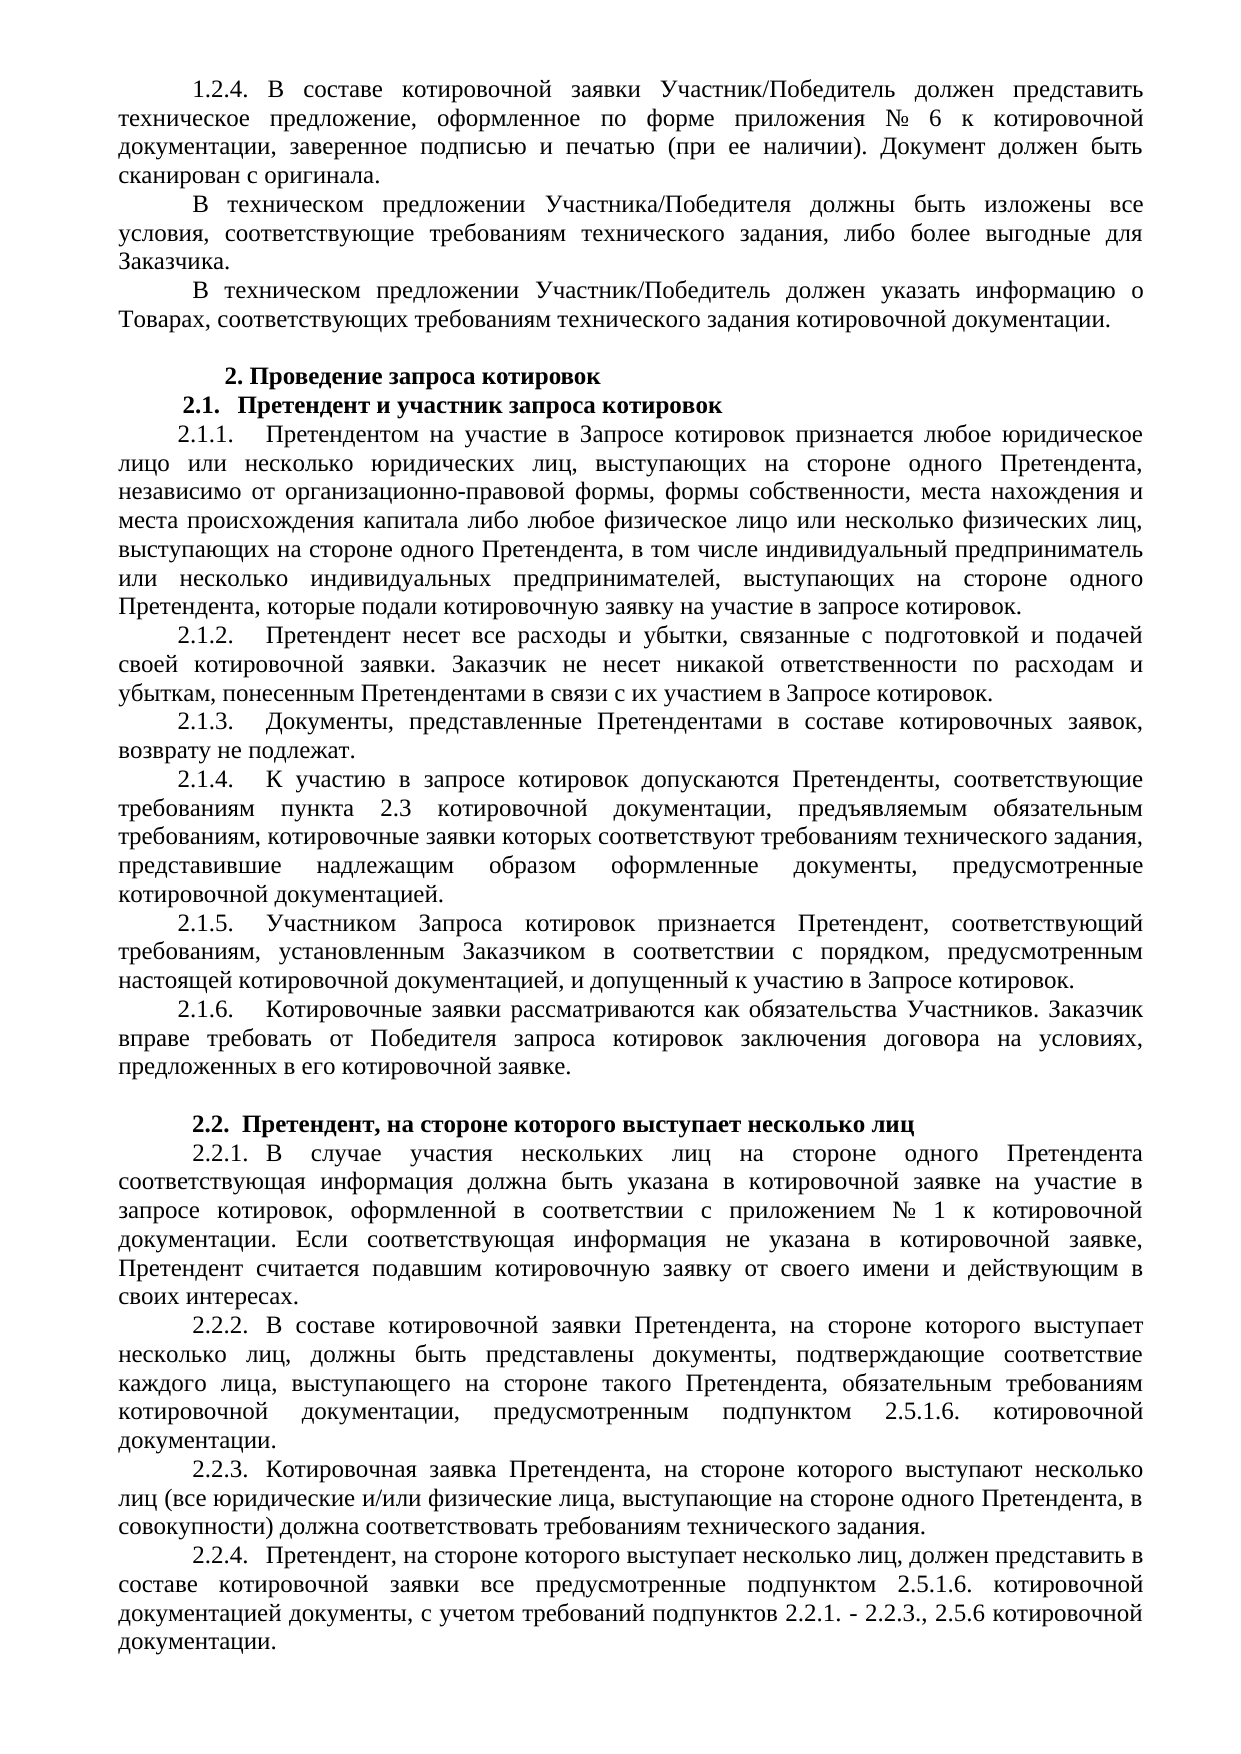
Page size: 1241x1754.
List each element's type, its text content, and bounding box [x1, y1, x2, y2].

list Претендент, на стороне которого выступает несколько лиц, должен представить в составе котировочной заявки все предусмотренные подпунктом 2.5.1.6. котировочной документацией документы, с учетом требований подпунктов 2.2.1. - 2.2.3., 2.5.6 котировочной документации. [118, 1540, 1144, 1655]
subtitle Претендент и участник запроса котировок [182, 390, 1144, 419]
list Документы, представленные Претендентами в составе котировочных заявок, возврату не подлежат. [118, 706, 1144, 764]
subtitle 2. Проведение запроса котировок [118, 361, 1144, 390]
list В случае участия нескольких лиц на стороне одного Претендента соответствующая информация должна быть указана в котировочной заявке на участие в запросе котировок, оформленной в соответствии с приложением № 1 к котировочной документации. Если соответствующая информация не указана в котировочной заявке, Претендент считается подавшим котировочную заявку от своего имени и действующим в своих интересах. [118, 1138, 1144, 1310]
list Претендентом на участие в Запросе котировок признается любое юридическое лицо или несколько юридических лиц, выступающих на стороне одного Претендента, независимо от организационно-правовой формы, формы собственности, места нахождения и места происхождения капитала либо любое физическое лицо или несколько физических лиц, выступающих на стороне одного Претендента, в том числе индивидуальный предприниматель или несколько индивидуальных предпринимателей, выступающих на стороне одного Претендента, которые подали котировочную заявку на участие в запросе котировок. [118, 419, 1144, 620]
list Участником Запроса котировок признается Претендент, соответствующий требованиям, установленным Заказчиком в соответствии с порядком, предусмотренным настоящей котировочной документацией, и допущенный к участию в Запросе котировок. [118, 908, 1144, 994]
subtitle 2.2. Претендент, на стороне которого выступает несколько лиц [118, 1109, 1144, 1138]
list В составе котировочной заявки Претендента, на стороне которого выступает несколько лиц, должны быть представлены документы, подтверждающие соответствие каждого лица, выступающего на стороне такого Претендента, обязательным требованиям котировочной документации, предусмотренным подпунктом 2.5.1.6. котировочной документации. [118, 1310, 1144, 1454]
list К участию в запросе котировок допускаются Претенденты, соответствующие требованиям пункта 2.3 котировочной документации, предъявляемым обязательным требованиям, котировочные заявки которых соответствуют требованиям технического задания, представившие надлежащим образом оформленные документы, предусмотренные котировочной документацией. [118, 764, 1144, 908]
text В техническом предложении Участника/Победителя должны быть изложены все условия, соответствующие требованиям технического задания, либо более выгодные для Заказчика. [118, 189, 1144, 275]
list Котировочная заявка Претендента, на стороне которого выступают несколько лиц (все юридические и/или физические лица, выступающие на стороне одного Претендента, в совокупности) должна соответствовать требованиям технического задания. [118, 1454, 1144, 1540]
text В техническом предложении Участник/Победитель должен указать информацию о Товарах, соответствующих требованиям технического задания котировочной документации. [118, 275, 1144, 333]
list Претендент несет все расходы и убытки, связанные с подготовкой и подачей своей котировочной заявки. Заказчик не несет никакой ответственности по расходам и убыткам, понесенным Претендентами в связи с их участием в Запросе котировок. [118, 620, 1144, 706]
text 1.2.4. В составе котировочной заявки Участник/Победитель должен представить техническое предложение, оформленное по форме приложения № 6 к котировочной документации, заверенное подписью и печатью (при ее наличии). Документ должен быть сканирован с оригинала. [118, 74, 1144, 189]
list Котировочные заявки рассматриваются как обязательства Участников. Заказчик вправе требовать от Победителя запроса котировок заключения договора на условиях, предложенных в его котировочной заявке. [118, 994, 1144, 1080]
